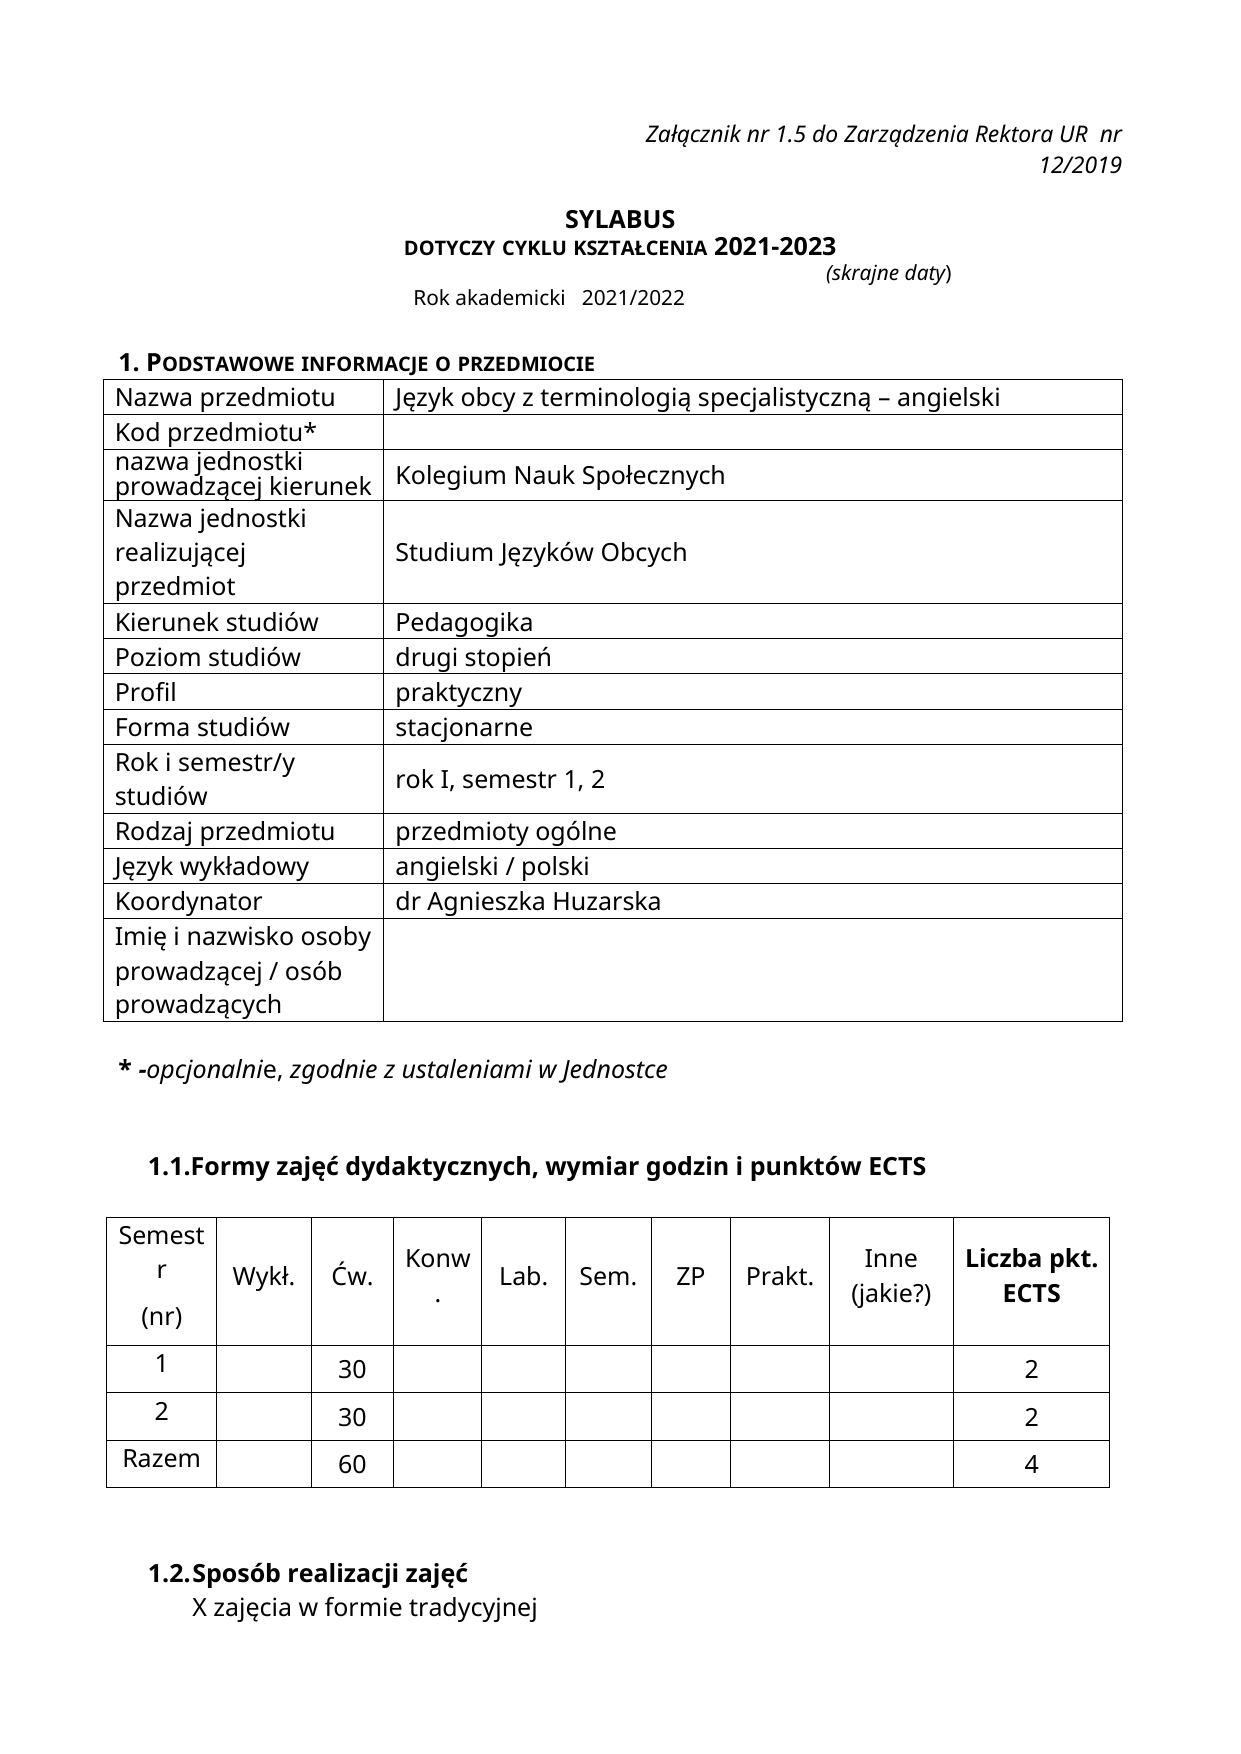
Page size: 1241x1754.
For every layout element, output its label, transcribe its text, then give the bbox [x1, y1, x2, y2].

table_header Język obcy z terminologią specjalistyczną – angielski [384, 380, 1122, 414]
table_cell przedmioty ogólne [384, 814, 1122, 848]
table_cell drugi stopień [384, 639, 1122, 673]
table_header Ćw. [312, 1218, 393, 1345]
table_header ZP [652, 1218, 730, 1345]
table_cell [566, 1441, 651, 1487]
table_cell [652, 1346, 730, 1392]
table_cell [384, 415, 1122, 449]
table_cell 30 [312, 1346, 393, 1392]
table_cell Imię i nazwisko osoby prowadzącej / osób prowadzących [104, 919, 383, 1021]
table_cell Poziom studiów [104, 639, 383, 673]
table_header Nazwa przedmiotu [104, 380, 383, 414]
table_cell dr Agnieszka Huzarska [384, 884, 1122, 918]
table_cell 2 [107, 1393, 216, 1439]
table_cell Forma studiów [104, 710, 383, 743]
table_cell Kod przedmiotu* [104, 415, 383, 449]
table_cell 2 [954, 1346, 1109, 1392]
table_cell Kolegium Nauk Społecznych [384, 450, 1122, 500]
table_cell [830, 1346, 953, 1392]
text (skrajne daty) [118, 261, 1122, 286]
table_cell [482, 1393, 565, 1439]
text 1.2. Sposób realizacji zajęć [148, 1556, 1122, 1590]
table_cell [217, 1393, 311, 1439]
text 1. Podstawowe informacje o przedmiocie [118, 344, 1122, 379]
table_cell [384, 919, 1122, 1021]
table_cell Rok i semestr/y studiów [104, 745, 383, 813]
table_cell Rodzaj przedmiotu [104, 814, 383, 848]
table_cell Nazwa jednostki realizującej przedmiot [104, 501, 383, 603]
table_cell [217, 1441, 311, 1487]
table_cell rok I, semestr 1, 2 [384, 745, 1122, 813]
table_cell [830, 1393, 953, 1439]
table_cell [482, 1346, 565, 1392]
table_cell [394, 1393, 481, 1439]
table_cell Profil [104, 674, 383, 708]
table_cell [482, 1441, 565, 1487]
table_cell 30 [312, 1393, 393, 1439]
table_header Prakt. [731, 1218, 829, 1345]
text Załącznik nr 1.5 do Zarządzenia Rektora UR nr 12/2019 [118, 118, 1122, 181]
table_header Sem. [566, 1218, 651, 1345]
table_header Inne (jakie?) [830, 1218, 953, 1345]
table_cell Koordynator [104, 884, 383, 918]
table_cell [566, 1393, 651, 1439]
table_cell [394, 1346, 481, 1392]
table_cell Studium Języków Obcych [384, 501, 1122, 603]
table_cell [652, 1441, 730, 1487]
table_cell [566, 1346, 651, 1392]
text * -opcjonalnie, zgodnie z ustaleniami w Jednostce [118, 1051, 1122, 1086]
table_header Lab. [482, 1218, 565, 1345]
text X zajęcia w formie tradycyjnej [192, 1590, 1122, 1624]
table_cell [731, 1393, 829, 1439]
table_cell 4 [954, 1441, 1109, 1487]
table_cell stacjonarne [384, 710, 1122, 743]
table_cell Pedagogika [384, 604, 1122, 638]
table_cell [830, 1441, 953, 1487]
table_header Wykł. [217, 1218, 311, 1345]
table_cell 1 [107, 1346, 216, 1392]
table_header Liczba pkt. ECTS [954, 1218, 1109, 1345]
table_cell angielski / polski [384, 849, 1122, 883]
text Rok akademicki 2021/2022 [118, 286, 1122, 311]
table_cell nazwa jednostki prowadzącej kierunek [104, 450, 383, 500]
table_cell [731, 1346, 829, 1392]
table_cell 2 [954, 1393, 1109, 1439]
table_cell [731, 1441, 829, 1487]
text dotyczy cyklu kształcenia 2021-2023 [118, 236, 1122, 261]
table_header Konw. [394, 1218, 481, 1345]
text SYLABUS [118, 201, 1122, 236]
table_header Semestr (nr) [107, 1218, 216, 1345]
text 1.1.Formy zajęć dydaktycznych, wymiar godzin i punktów ECTS [148, 1149, 1122, 1183]
table_cell [217, 1346, 311, 1392]
table_cell Razem [107, 1441, 216, 1487]
table_cell Język wykładowy [104, 849, 383, 883]
table_cell praktyczny [384, 674, 1122, 708]
table_cell [652, 1393, 730, 1439]
table_cell Kierunek studiów [104, 604, 383, 638]
table_cell [394, 1441, 481, 1487]
table_cell 60 [312, 1441, 393, 1487]
